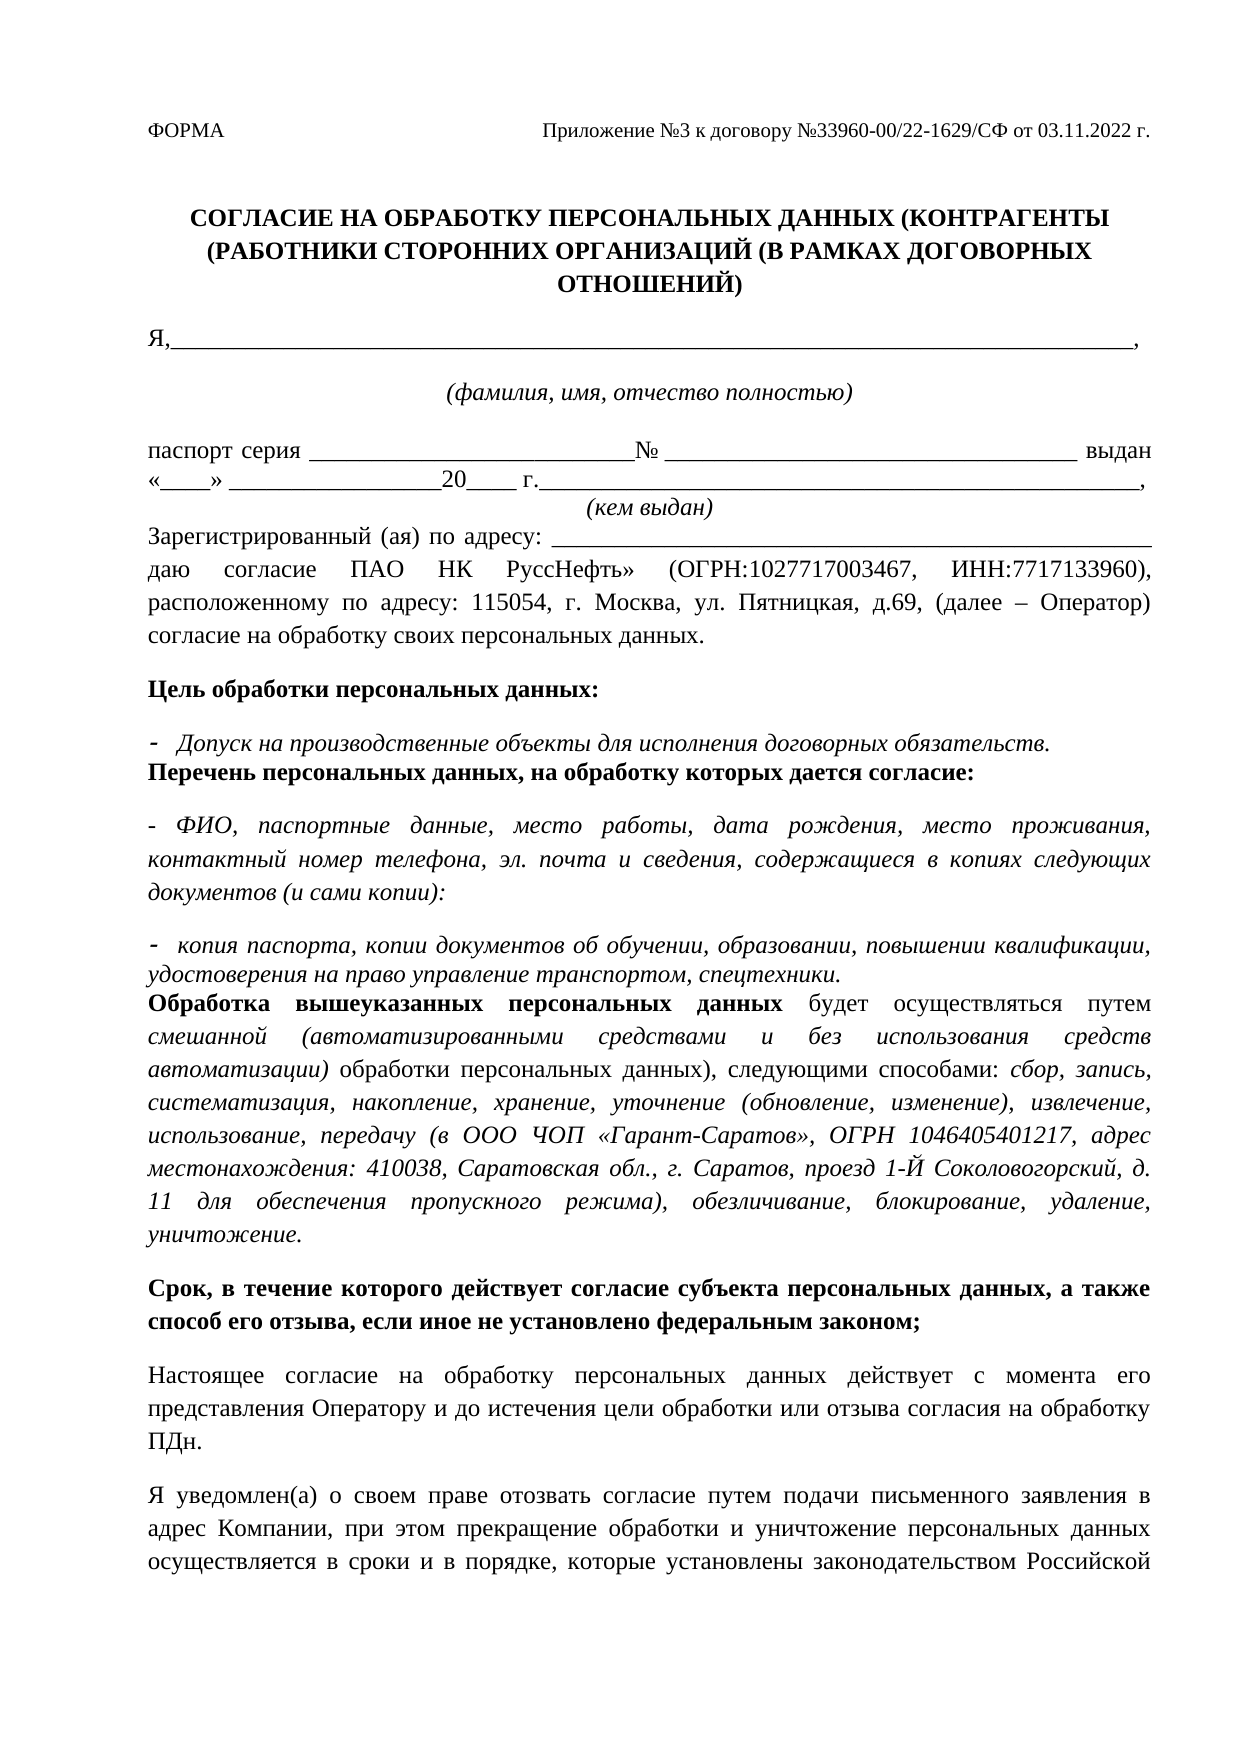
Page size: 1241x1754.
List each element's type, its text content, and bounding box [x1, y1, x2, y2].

text СОГЛАСИЕ НА ОБРАБОТКУ ПЕРСОНАЛЬНЫХ ДАННЫХ (КОНТРАГЕНТЫ (РАБОТНИКИ СТОРОННИХ ОРГАНИЗАЦИЙ (В РАМКАХ ДОГОВОРНЫХ ОТНОШЕНИЙ) [148, 203, 1152, 298]
text Цель обработки персональных данных: [148, 674, 1152, 703]
text ФОРМА Приложение №3 к договору №33960-00/22-1629/СФ от 03.11.2022 г. [148, 118, 1157, 142]
text (кем выдан) [148, 492, 1152, 521]
text Обработка вышеуказанных персональных данных будет осуществляться путем смешанной (автоматизированными средствами и без использования средств автоматизации) обработки персональных данных), следующими способами: сбор, запись, систематизация, накопление, хранение, уточнение (обновление, изменение), извлечение, использование, передачу (в ООО ЧОП «Гарант-Саратов», ОГРН 1046405401217, адрес местонахождения: 410038, Саратовская обл., г. Саратов, проезд 1-Й Соколовогорский, д. 11 для обеспечения пропускного режима), обезличивание, блокирование, удаление, уничтожение. [148, 988, 1152, 1248]
text Настоящее согласие на обработку персональных данных действует с момента его представления Оператору и до истечения цели обработки или отзыва согласия на обработку ПДн. [148, 1360, 1152, 1455]
text паспорт серия __________________________№ _________________________________ выдан «____» _________________20____ г.________________________________________________, [148, 435, 1152, 492]
text (фамилия, имя, отчество полностью) [148, 377, 1152, 406]
text Срок, в течение которого действует согласие субъекта персональных данных, а также способ его отзыва, если иное не установлено федеральным законом; [148, 1273, 1152, 1335]
list Допуск на производственные объекты для исполнения договорных обязательств. [148, 728, 1152, 757]
list копия паспорта, копии документов об обучении, образовании, повышении квалификации, удостоверения на право управление транспортом, спецтехники. [148, 931, 1152, 988]
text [148, 1480, 1152, 1574]
text Зарегистрированный (ая) по адресу: ________________________________________________ даю согласие ПАО НК РуссНефть» (ОГРН:1027717003467, ИНН:7717133960), расположенному по адресу: 115054, г. Москва, ул. Пятницкая, д.69, (далее – Оператор) согласие на обработку своих персональных данных. [148, 521, 1152, 649]
text - ФИО, паспортные данные, место работы, дата рождения, место проживания, контактный номер телефона, эл. почта и сведения, содержащиеся в копиях следующих документов (и сами копии): [148, 811, 1152, 905]
text Перечень персональных данных, на обработку которых дается согласие: [148, 757, 1152, 786]
text Я,_____________________________________________________________________________, [148, 323, 1152, 352]
